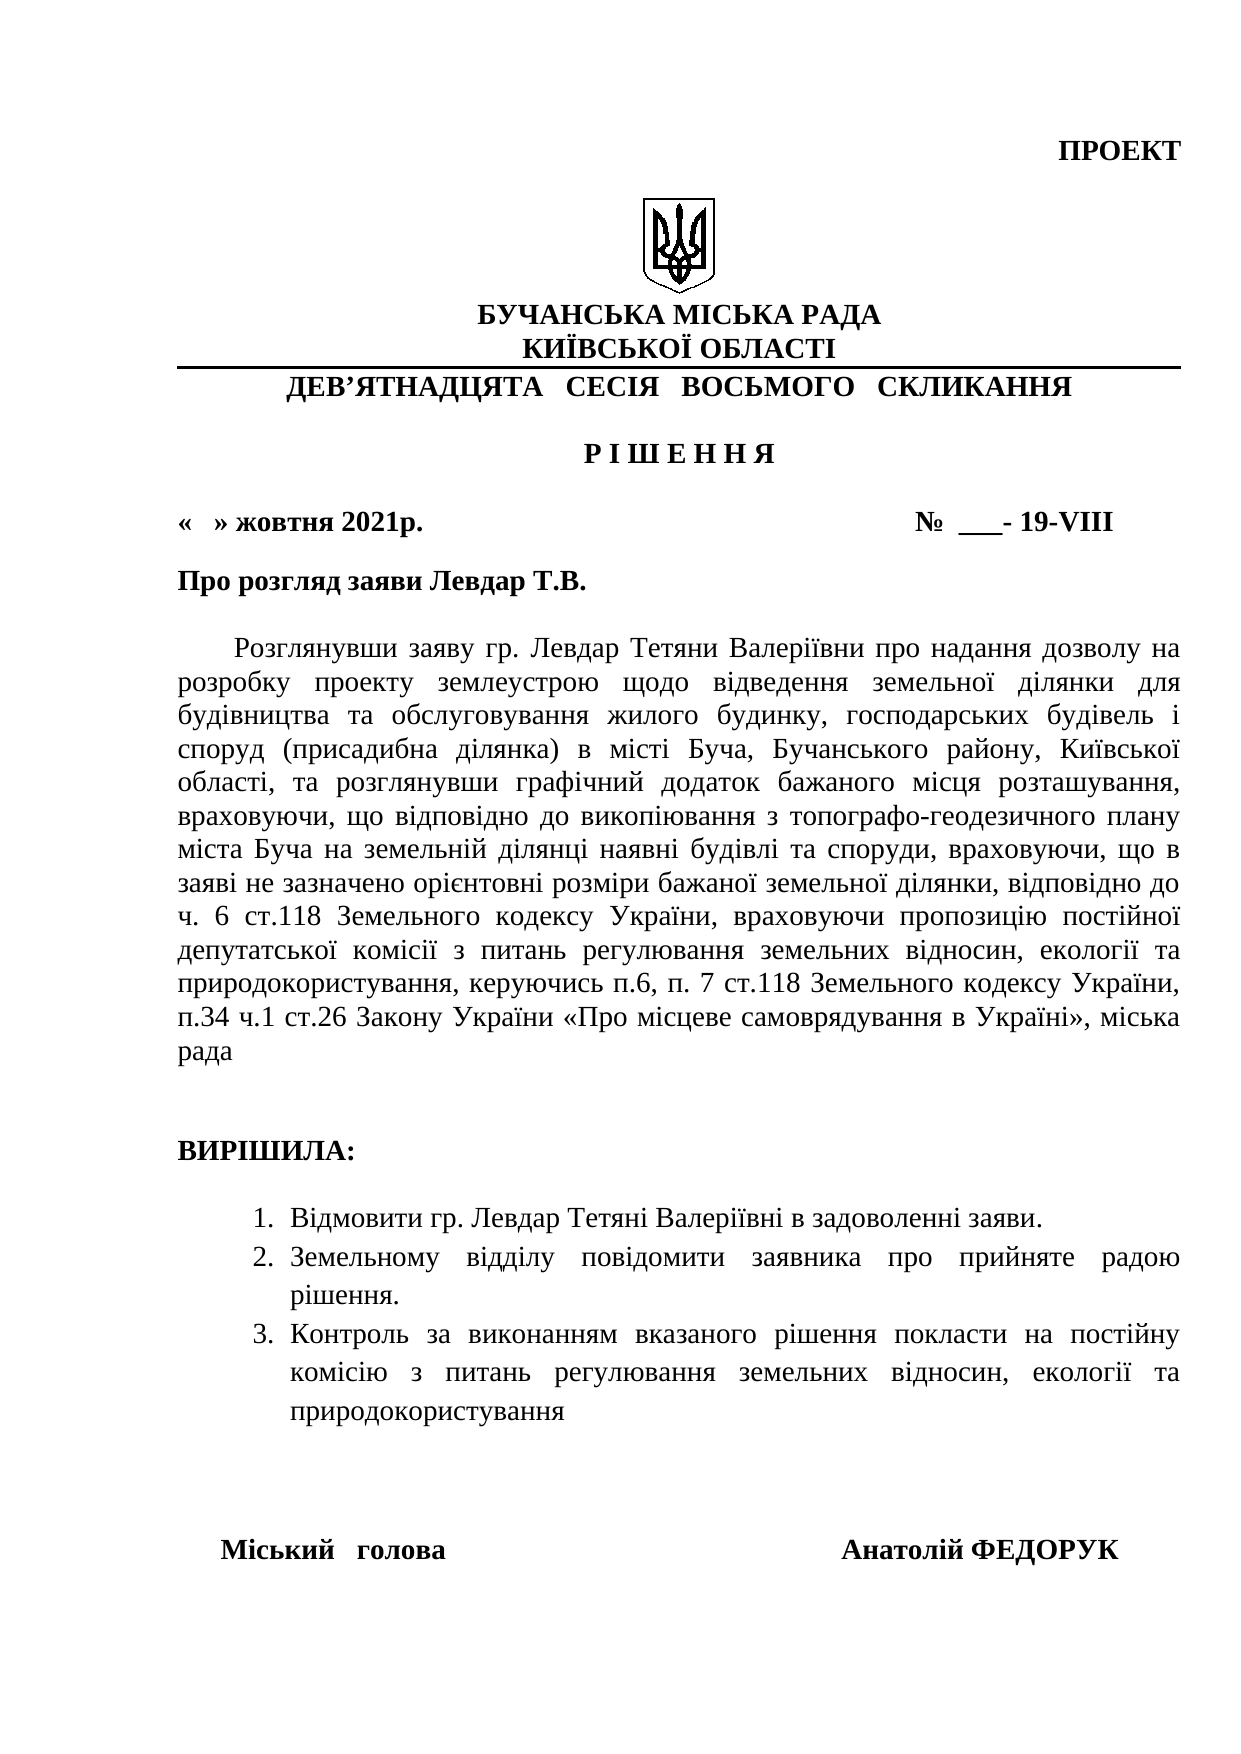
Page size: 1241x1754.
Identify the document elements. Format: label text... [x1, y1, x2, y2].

text ДЕВ’ЯТНАДЦЯТА СЕСІЯ ВОСЬМОГО СКЛИКАННЯ [177, 369, 1181, 403]
text ПРОЕКТ [177, 133, 1181, 167]
text ВИРІШИЛА: [177, 1133, 1181, 1167]
list Відмовити гр. Левдар Тетяні Валеріївні в задоволенні заяви. [252, 1200, 1181, 1234]
text Р І Ш Е Н Н Я [177, 437, 1181, 470]
text Розглянувши заяву гр. Левдар Тетяни Валеріївни про надання дозволу на розробку проекту землеустрою щодо відведення земельної ділянки для будівництва та обслуговування жилого будинку, господарських будівель і споруд (присадибна ділянка) в місті Буча, Бучанського району, Київської області, та розглянувши графічний додаток бажаного місця розташування, враховуючи, що відповідно до викопіювання з топографо-геодезичного плану міста Буча на земельній ділянці наявні будівлі та споруди, враховуючи, що в заяві не зазначено орієнтовні розміри бажаної земельної ділянки, відповідно до ч. 6 ст.118 Земельного кодексу України, враховуючи пропозицію постійної депутатської комісії з питань регулювання земельних відносин, екології та природокористування, керуючись п.6, п. 7 ст.118 Земельного кодексу України, п.34 ч.1 ст.26 Закону України «Про місцеве самоврядування в Україні», міська рада [177, 630, 1181, 1066]
list Земельному відділу повідомити заявника про прийняте радою рішення. [252, 1239, 1181, 1311]
text « » жовтня 2021р. № ___- 19-VІІІ [177, 504, 1181, 537]
text КИЇВСЬКОЇ ОБЛАСТІ [177, 331, 1181, 366]
list Контроль за виконанням вказаного рішення покласти на постійну комісію з питань регулювання земельних відносин, екології та природокористування [252, 1316, 1181, 1427]
text БУЧАНСЬКА МІСЬКА РАДА [177, 297, 1181, 331]
text Про розгляд заяви Левдар Т.В. [177, 563, 1181, 597]
text Міський голова Анатолій ФЕДОРУК [177, 1532, 1181, 1566]
